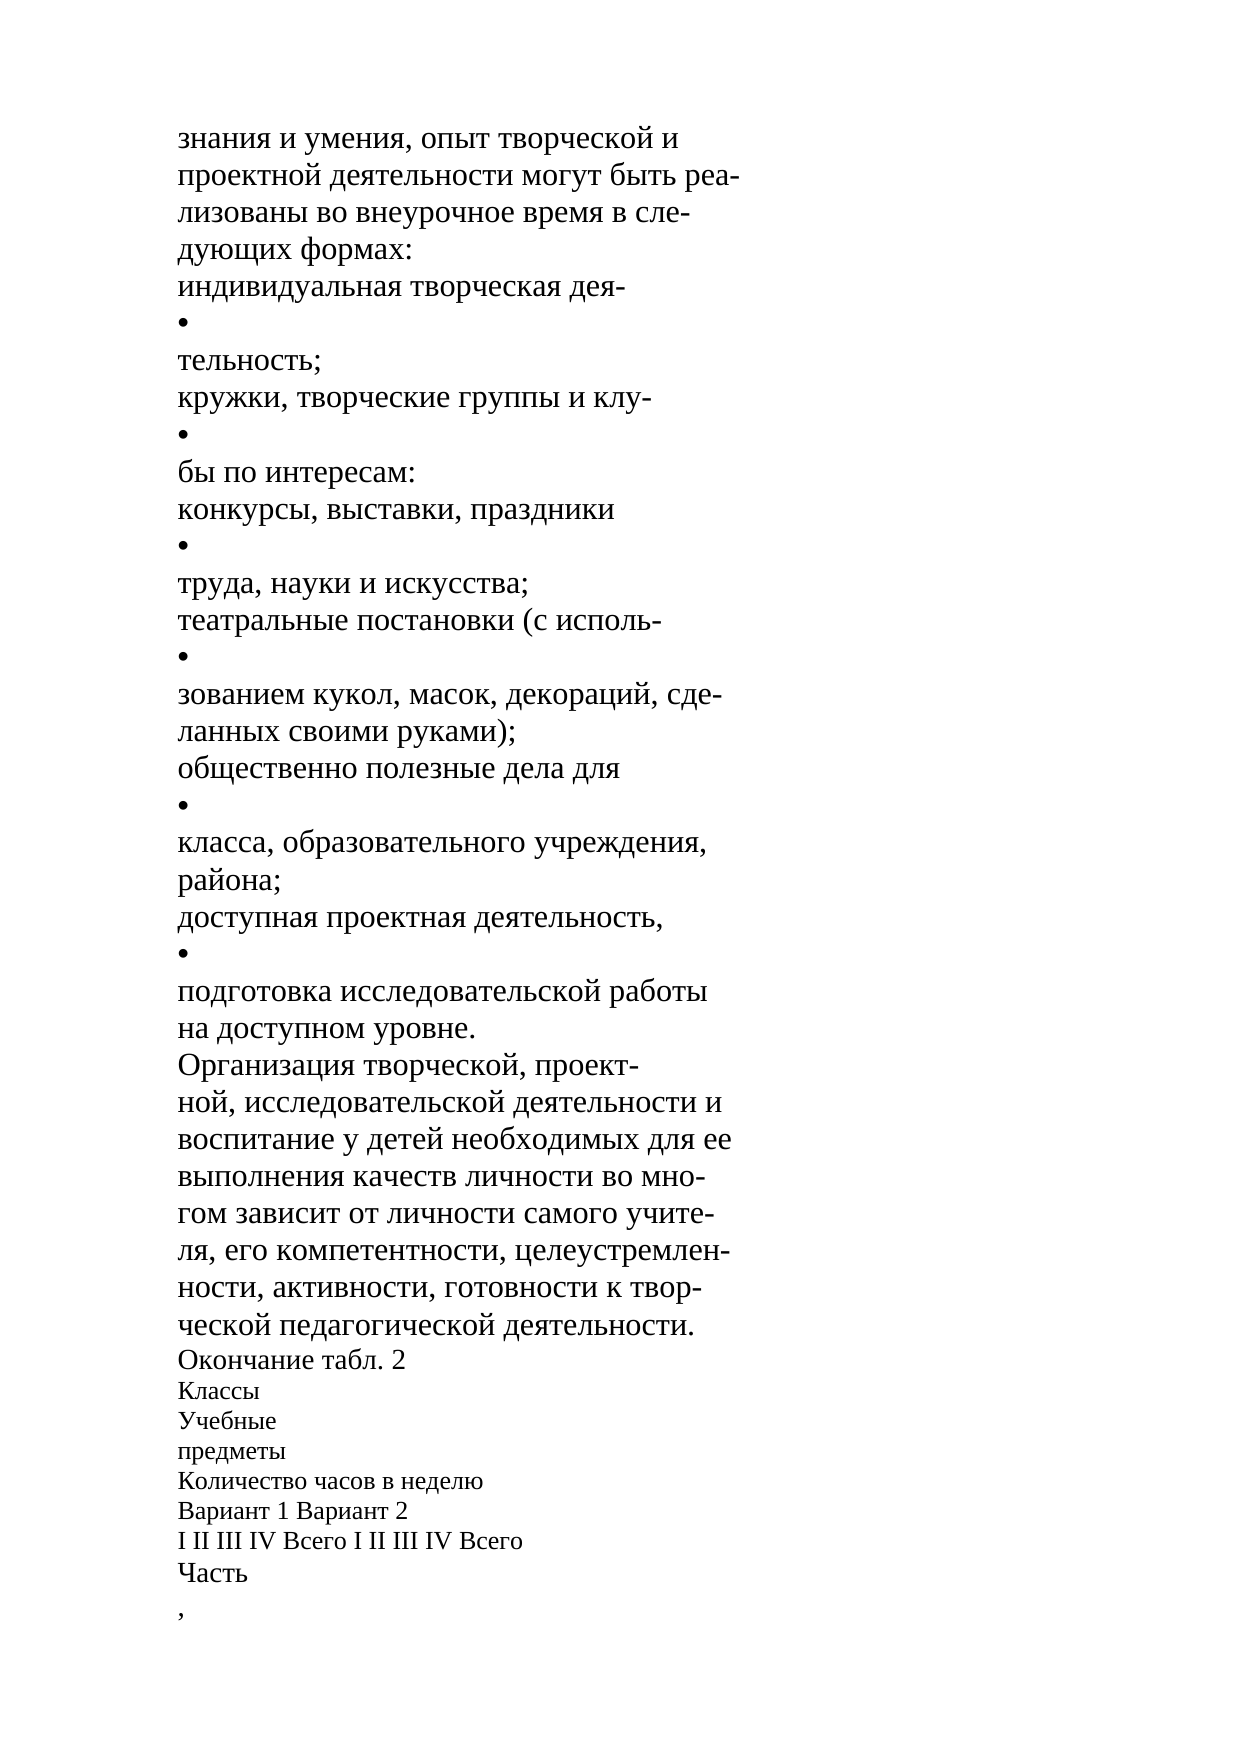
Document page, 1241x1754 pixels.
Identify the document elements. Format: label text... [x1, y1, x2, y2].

text Учебные [177, 1405, 1152, 1435]
text подготовка исследовательской работы [177, 971, 1152, 1008]
text конкурсы, выставки, праздники [177, 489, 1152, 526]
text • [177, 637, 1152, 674]
text предметы [177, 1435, 1152, 1465]
text дующих формах: [177, 229, 1152, 266]
text класса, образовательного учреждения, [177, 823, 1152, 860]
text ля, его компетентности, целеустремлен- [177, 1231, 1152, 1268]
text труда, науки и искусства; [177, 563, 1152, 600]
text • [177, 526, 1152, 563]
text доступная проектная деятельность, [177, 897, 1152, 934]
text театральные постановки (с исполь- [177, 600, 1152, 637]
text выполнения качеств личности во мно- [177, 1156, 1152, 1193]
text проектной деятельности могут быть реа- [177, 155, 1152, 192]
text гом зависит от личности самого учите- [177, 1193, 1152, 1231]
text • [177, 303, 1152, 341]
text Организация творческой, проект- [177, 1045, 1152, 1082]
text Количество часов в неделю [177, 1465, 1152, 1495]
text знания и умения, опыт творческой и [177, 118, 1152, 155]
text • [177, 786, 1152, 823]
text • [177, 934, 1152, 971]
text ланных своими руками); [177, 711, 1152, 748]
text ческой педагогической деятельности. [177, 1305, 1152, 1342]
text кружки, творческие группы и клу- [177, 378, 1152, 415]
text ности, активности, готовности к твор- [177, 1268, 1152, 1305]
text общественно полезные дела для [177, 748, 1152, 786]
text района; [177, 860, 1152, 897]
text Классы [177, 1375, 1152, 1405]
text на доступном уровне. [177, 1008, 1152, 1045]
text бы по интересам: [177, 452, 1152, 489]
text лизованы во внеурочное время в сле- [177, 192, 1152, 229]
text ной, исследовательской деятельности и [177, 1082, 1152, 1119]
text Окончание табл. 2 [177, 1342, 1152, 1375]
text тельность; [177, 341, 1152, 378]
text • [177, 415, 1152, 452]
text Часть [177, 1555, 1152, 1589]
text воспитание у детей необходимых для ее [177, 1119, 1152, 1156]
text , [177, 1589, 1152, 1622]
text I II III IV Всего I II III IV Всего [177, 1525, 1152, 1555]
text Вариант 1 Вариант 2 [177, 1495, 1152, 1525]
text зованием кукол, масок, декораций, сде- [177, 674, 1152, 711]
text индивидуальная творческая дея- [177, 266, 1152, 303]
